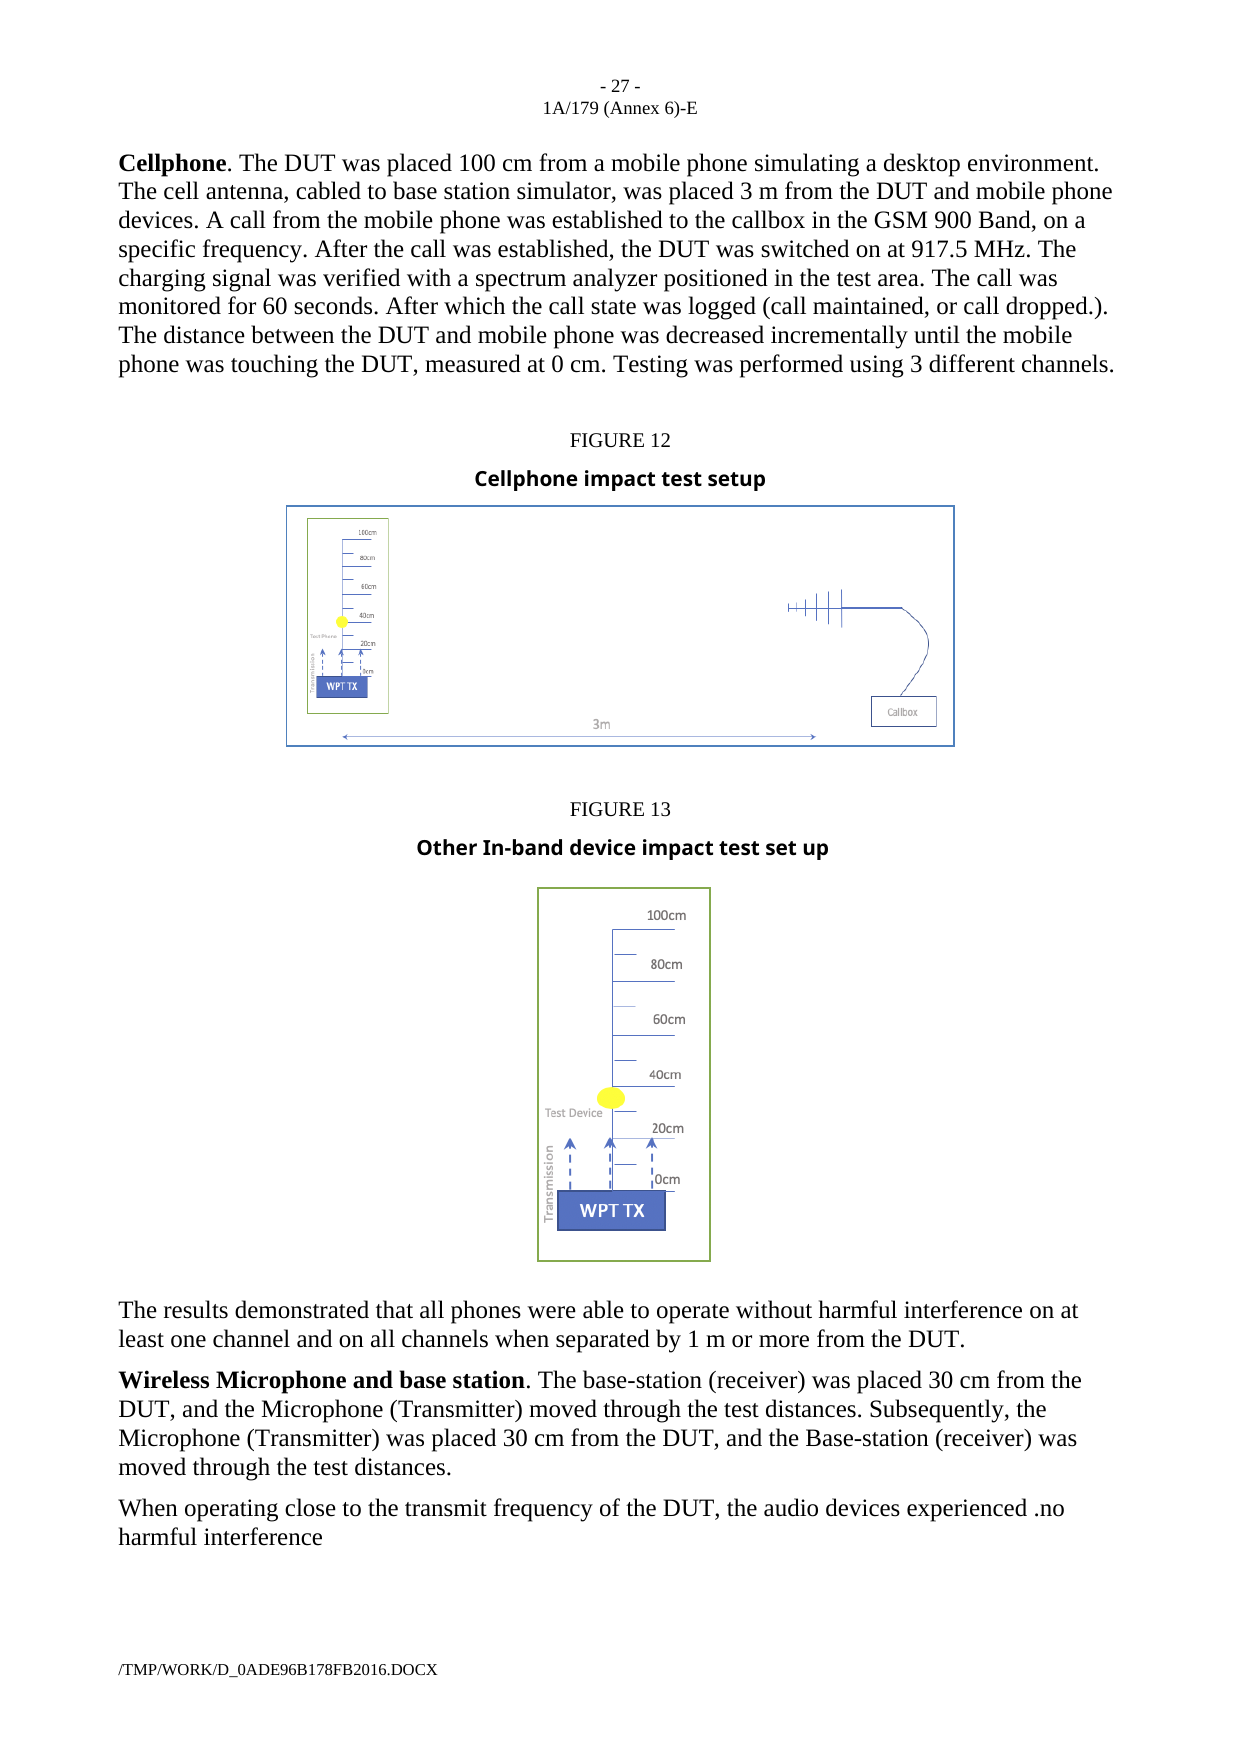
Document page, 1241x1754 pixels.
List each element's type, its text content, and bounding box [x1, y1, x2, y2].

picture [518, 874, 722, 1271]
title Other In-band device impact test set up [118, 833, 1122, 862]
text The results demonstrated that all phones were able to operate without harmful interference on at least one channel and on all channels when separated by 1 m or more from the DUT. [118, 1295, 1122, 1353]
text Cellphone. The DUT was placed 100 cm from a mobile phone simulating a desktop environment. The cell antenna, cabled to base station simulator, was placed 3 m from the DUT and mobile phone devices. A call from the mobile phone was established to the callbox in the GSM 900 Band, on a specific frequency. After the call was established, the DUT was switched on at 917.5 MHz. The charging signal was verified with a spectrum analyzer positioned in the test area. The call was monitored for 60 seconds. After which the call state was logged (call maintained, or call dropped.). The distance between the DUT and mobile phone was decreased incrementally until the mobile phone was touching the DUT, measured at 0 cm. Testing was performed using 3 different channels. [118, 148, 1122, 378]
text Wireless Microphone and base station. The base-station (receiver) was placed 30 cm from the DUT, and the Microphone (Transmitter) moved through the test distances. Subsequently, the Microphone (Transmitter) was placed 30 cm from the DUT, and the Base-station (receiver) was moved through the test distances. [118, 1365, 1122, 1480]
picture [287, 507, 953, 745]
text When operating close to the transmit frequency of the DUT, the audio devices experienced .no harmful interference [118, 1493, 1122, 1550]
title Cellphone impact test setup [118, 464, 1122, 493]
text Figure 12 [118, 428, 1122, 452]
text Figure 13 [118, 797, 1122, 821]
